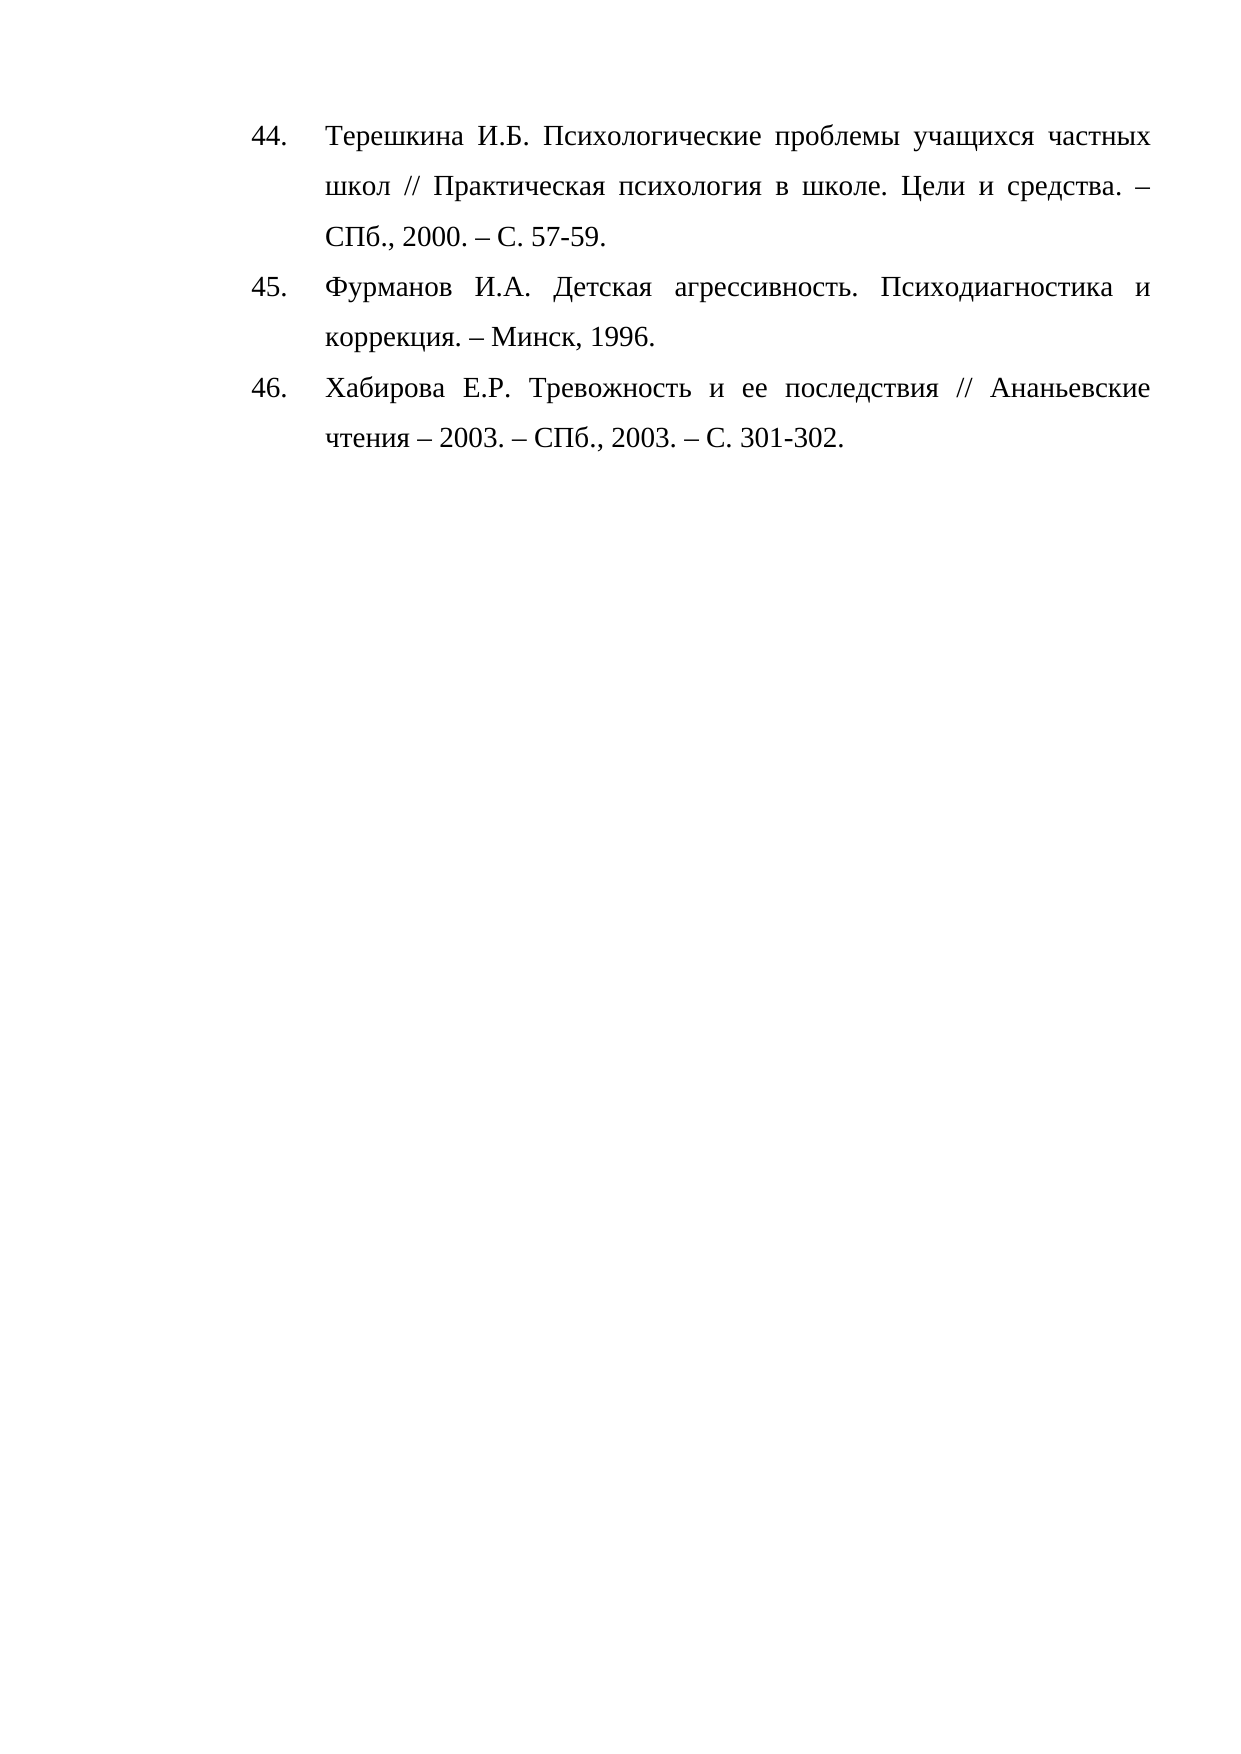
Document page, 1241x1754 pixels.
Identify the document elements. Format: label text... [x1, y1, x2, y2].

list Терешкина И.Б. Психологические проблемы учащихся частных школ // Практическая психология в школе. Цели и средства. – СПб., 2000. – С. 57-59. [251, 118, 1152, 252]
list Хабирова Е.Р. Тревожность и ее последствия // Ананьевские чтения – 2003. – СПб., 2003. – С. 301-302. [251, 370, 1152, 453]
list Фурманов И.А. Детская агрессивность. Психодиагностика и коррекция. – Минск, 1996. [251, 269, 1152, 353]
